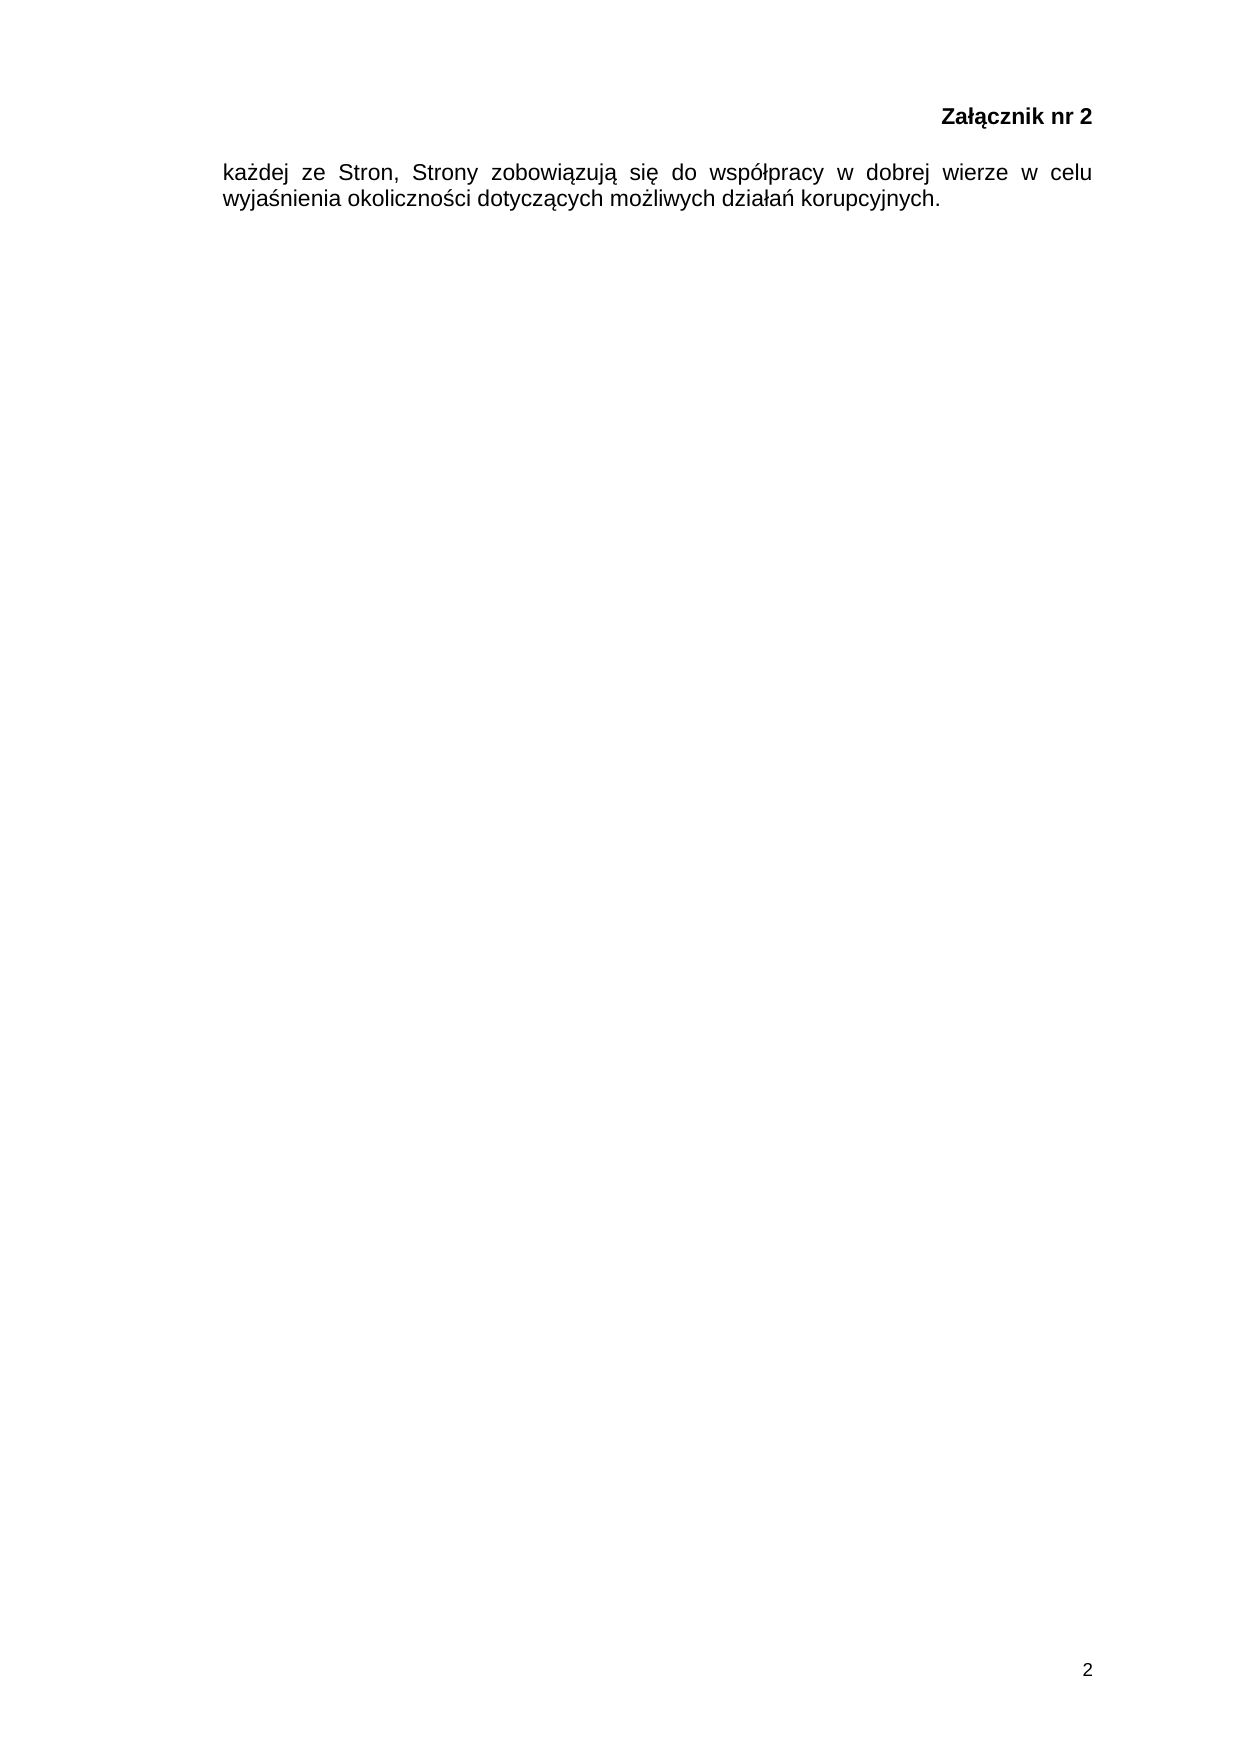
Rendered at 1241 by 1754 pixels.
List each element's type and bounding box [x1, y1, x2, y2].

list [185, 158, 1092, 211]
